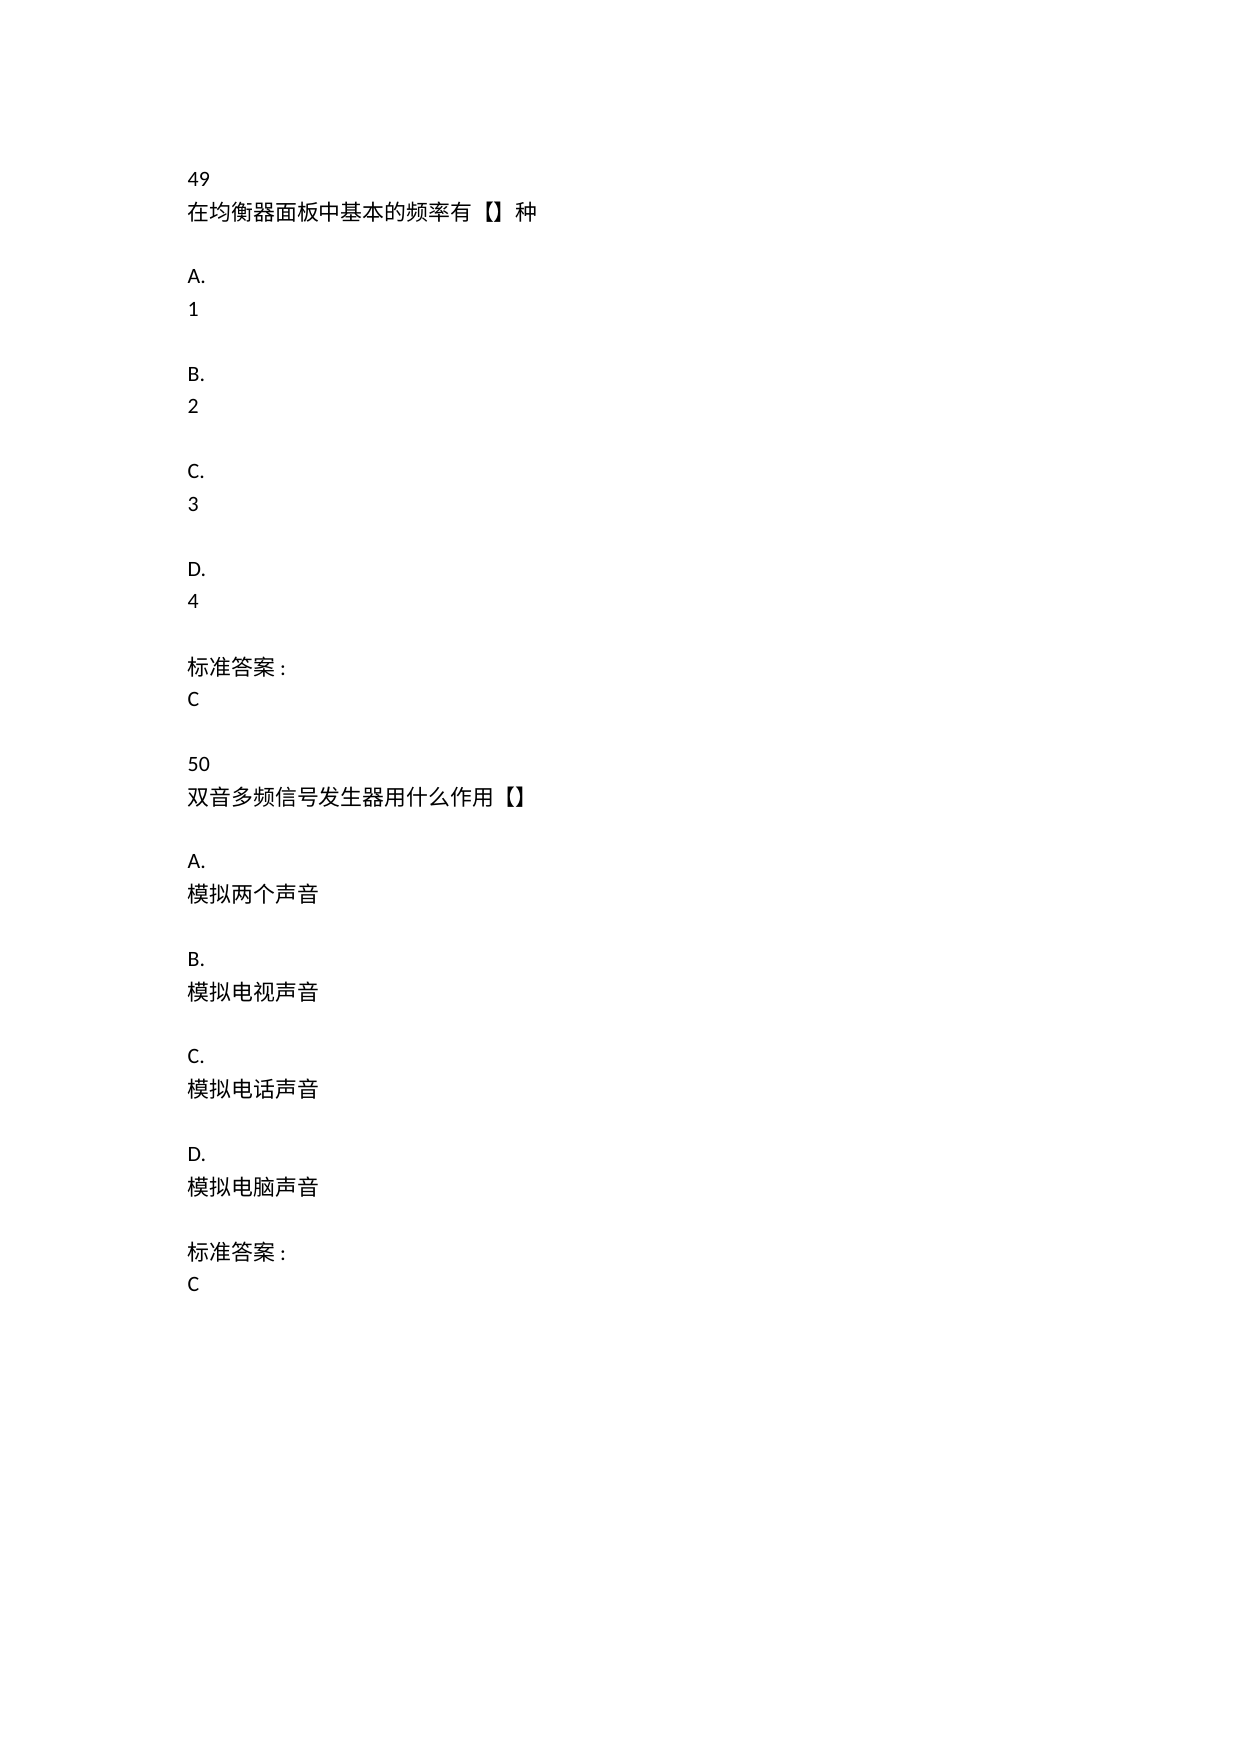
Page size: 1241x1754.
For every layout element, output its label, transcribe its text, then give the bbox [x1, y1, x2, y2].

text A. [187, 844, 1053, 877]
text 双音多频信号发生器用什么作用【】 [187, 779, 1053, 812]
text B. [187, 357, 1053, 389]
text 模拟电视声音 [187, 974, 1053, 1007]
text 49 [187, 162, 1053, 194]
text A. [187, 259, 1053, 292]
text D. [187, 552, 1053, 584]
text C [187, 682, 1053, 714]
text 模拟电话声音 [187, 1072, 1053, 1104]
text 标准答案 : [187, 649, 1053, 682]
text 4 [187, 584, 1053, 617]
text C [187, 1267, 1053, 1299]
text 3 [187, 487, 1053, 519]
text 1 [187, 292, 1053, 324]
text 模拟电脑声音 [187, 1169, 1053, 1202]
text D. [187, 1137, 1053, 1169]
text 2 [187, 389, 1053, 422]
text 模拟两个声音 [187, 877, 1053, 909]
text C. [187, 454, 1053, 487]
text 50 [187, 747, 1053, 779]
text 在均衡器面板中基本的频率有【】种 [187, 194, 1053, 227]
text 标准答案 : [187, 1234, 1053, 1267]
text B. [187, 942, 1053, 974]
text C. [187, 1039, 1053, 1072]
